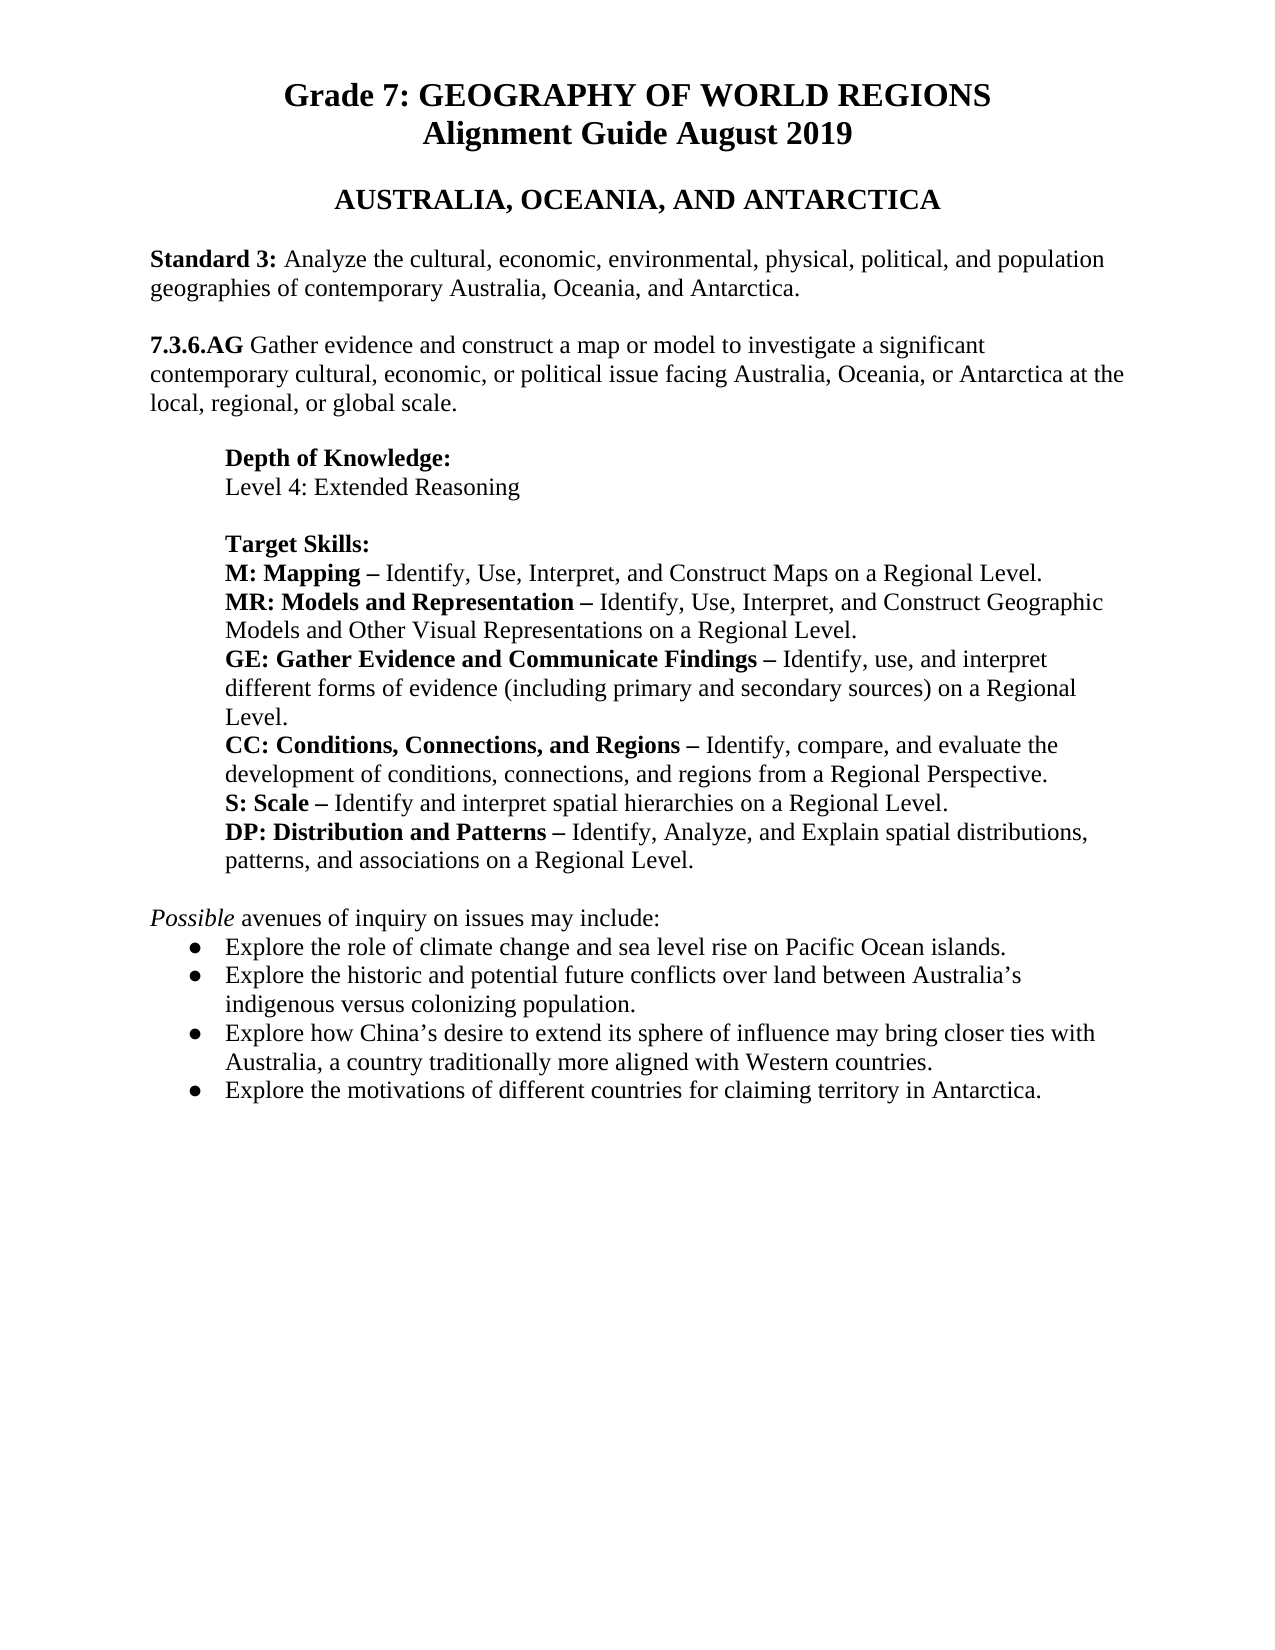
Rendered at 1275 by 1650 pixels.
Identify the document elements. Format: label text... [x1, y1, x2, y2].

text GE: Gather Evidence and Communicate Findings – Identify, use, and interpret different forms of evidence (including primary and secondary sources) on a Regional Level. [225, 644, 1125, 731]
text Level 4: Extended Reasoning [225, 472, 1125, 501]
text M: Mapping – Identify, Use, Interpret, and Construct Maps on a Regional Level. [225, 558, 1125, 587]
text DP: Distribution and Patterns – Identify, Analyze, and Explain spatial distributions, patterns, and associations on a Regional Level. [225, 817, 1125, 874]
text CC: Conditions, Connections, and Regions – Identify, compare, and evaluate the development of conditions, connections, and regions from a Regional Perspective. [225, 731, 1125, 788]
list Explore the historic and potential future conflicts over land between Australia’s indigenous versus colonizing population. [187, 961, 1125, 1018]
text 7.3.6.AG Gather evidence and construct a map or model to investigate a significant contemporary cultural, economic, or political issue facing Australia, Oceania, or Antarctica at the local, regional, or global scale. [150, 330, 1125, 417]
text Possible avenues of inquiry on issues may include: [150, 903, 1125, 932]
text S: Scale – Identify and interpret spatial hierarchies on a Regional Level. [225, 788, 1125, 817]
text MR: Models and Representation – Identify, Use, Interpret, and Construct Geographic Models and Other Visual Representations on a Regional Level. [225, 587, 1125, 644]
list Explore how China’s desire to extend its sphere of influence may bring closer ties with Australia, a country traditionally more aligned with Western countries. [187, 1018, 1125, 1076]
text Target Skills: [225, 529, 1125, 558]
list Explore the role of climate change and sea level rise on Pacific Ocean islands. [187, 932, 1125, 961]
text Depth of Knowledge: [225, 443, 1125, 472]
list Explore the motivations of different countries for claiming territory in Antarctica. [187, 1076, 1125, 1104]
text Standard 3: Analyze the cultural, economic, environmental, physical, political, and population geographies of contemporary Australia, Oceania, and Antarctica. [150, 244, 1125, 302]
text Australia, Oceania, and Antarctica [150, 182, 1125, 215]
